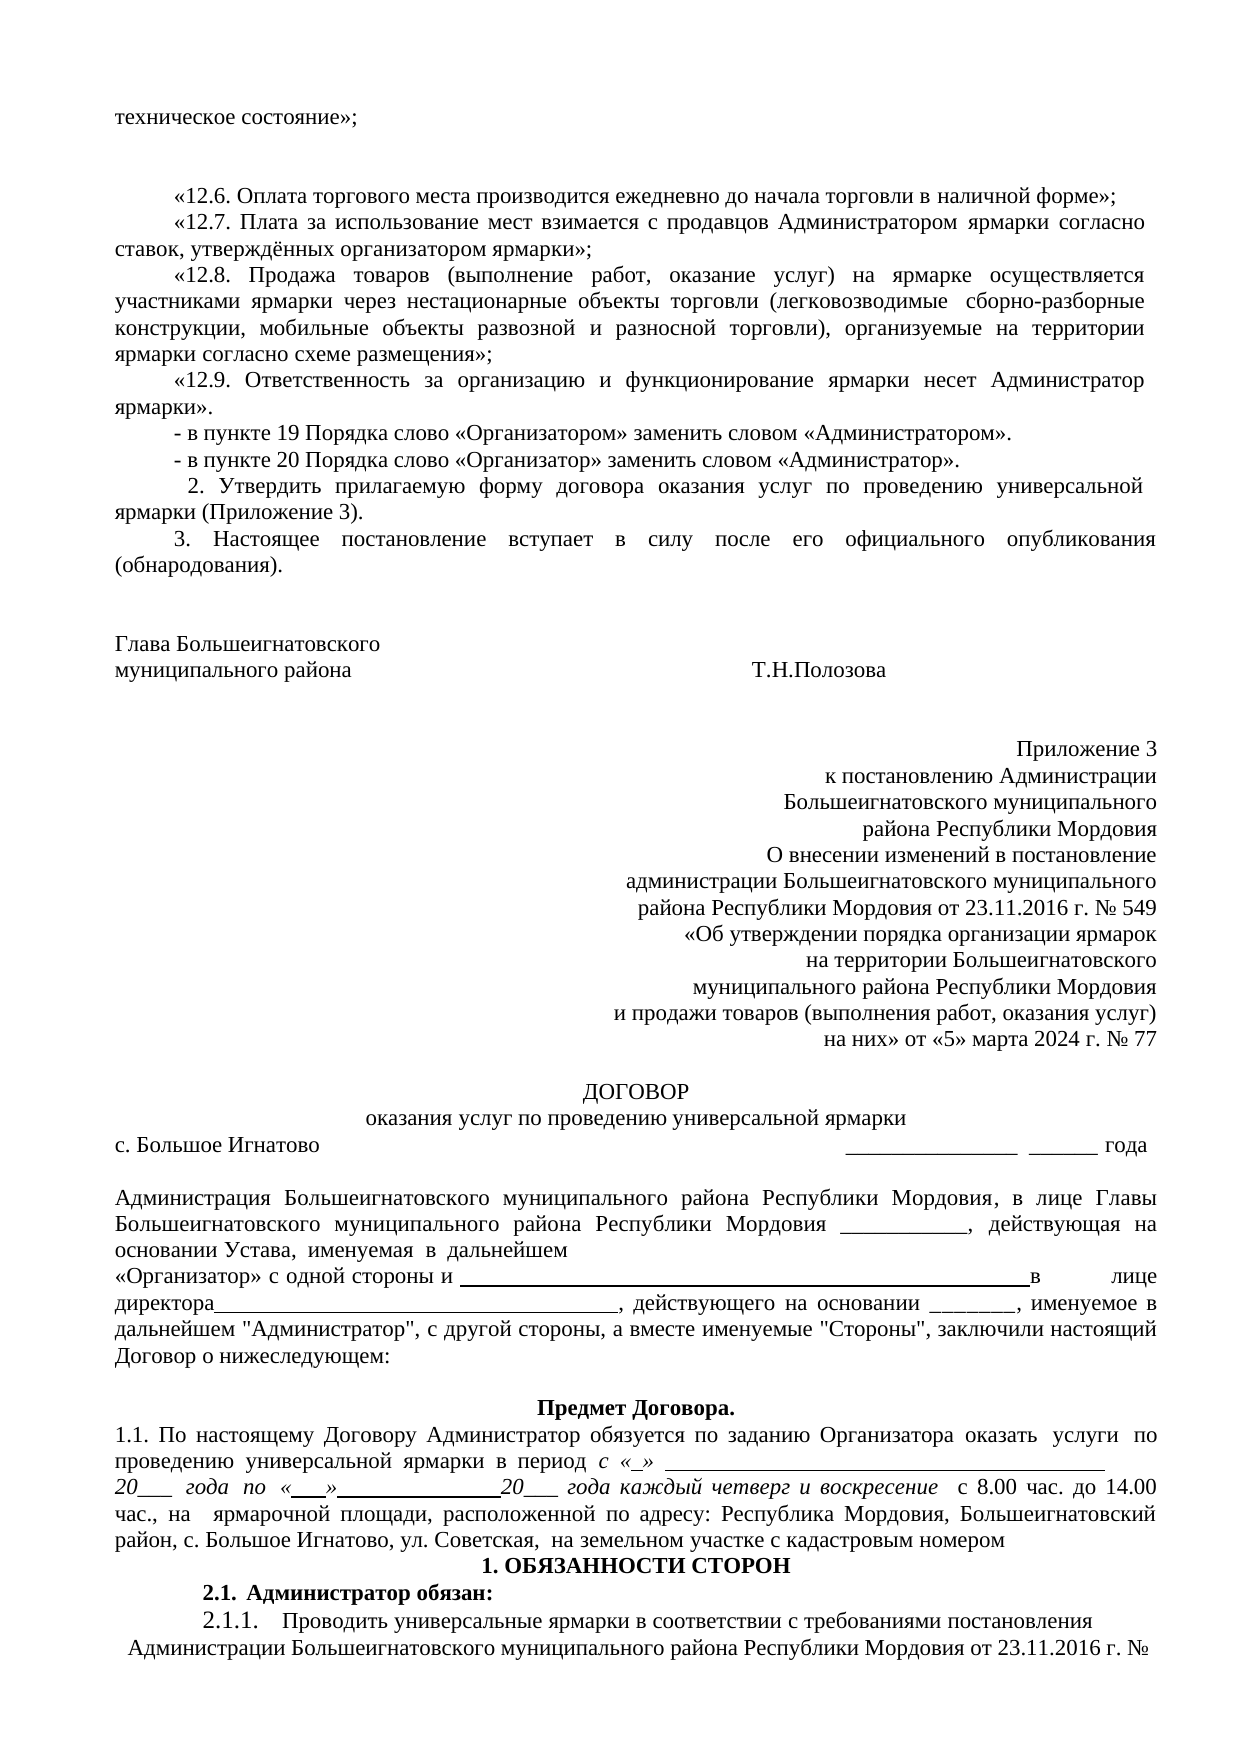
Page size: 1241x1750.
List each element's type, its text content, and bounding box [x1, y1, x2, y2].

text администрации Большеигнатовского муниципального [114, 867, 1157, 894]
text 2. Утвердить прилагаемую форму договора оказания услуг по проведению универсальной ярмарки (Приложение 3). [114, 472, 1145, 525]
text на них» от «5» марта 2024 г. № 77 [114, 1025, 1157, 1052]
text «12.7. Плата за использование мест взимается с продавцов Администратором ярмарки согласно ставок, утверждённых организатором ярмарки»; [114, 208, 1145, 261]
text на территории Большеигнатовского [114, 946, 1157, 973]
text - в пункте 20 Порядка слово «Организатор» заменить словом «Администратор». [114, 446, 1145, 472]
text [114, 103, 1145, 129]
text ДОГОВОР [114, 1078, 1157, 1104]
text 1. ОБЯЗАННОСТИ СТОРОН [114, 1552, 1157, 1579]
list Администратор обязан: [202, 1579, 1157, 1605]
text - в пункте 19 Порядка слово «Организатором» заменить словом «Администратором». [114, 419, 1145, 446]
text к постановлению Администрации [114, 762, 1157, 788]
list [127, 1605, 1157, 1660]
text с. Большое Игнатово _______________ ______ года [114, 1131, 1157, 1157]
text оказания услуг по проведению универсальной ярмарки [114, 1104, 1157, 1131]
text Администрация Большеигнатовского муниципального района Республики Мордовия, в лице Главы Большеигнатовского муниципального района Республики Мордовия ___________, действующая на основании Устава, именуемая в дальнейшем [114, 1183, 1157, 1263]
text района Республики Мордовия [114, 814, 1157, 841]
text «12.9. Ответственность за организацию и функционирование ярмарки несет Администратор ярмарки». [114, 367, 1145, 419]
text Большеигнатовского муниципального [114, 788, 1157, 814]
text Предмет Договора. [114, 1394, 1157, 1421]
text 1.1. По настоящему Договору Администратор обязуется по заданию Организатора оказать услуги по проведению универсальной ярмарки в период с « » 20___ года по « » 20___ года каждый четверг и воскресение с 8.00 час. до 14.00 час., на ярмарочной площади, расположенной по адресу: Республика Мордовия, Большеигнатовский район, с. Большое Игнатово, ул. Советская, на земельном участке с кадастровым номером [114, 1421, 1157, 1552]
text Приложение 3 [114, 736, 1157, 762]
text «Организатор» с одной стороны и в лице директора , действующего на основании _______, именуемое в дальнейшем "Администратор", с другой стороны, а вместе именуемые "Стороны", заключили настоящий Договор о нижеследующем: [114, 1263, 1157, 1368]
text «12.8. Продажа товаров (выполнение работ, оказание услуг) на ярмарке осуществляется участниками ярмарки через нестационарные объекты торговли (легковозводимые сборно-разборные конструкции, мобильные объекты развозной и разносной торговли), организуемые на территории ярмарки согласно схеме размещения»; [114, 261, 1145, 367]
text «Об утверждении порядка организации ярмарок [114, 920, 1157, 946]
text О внесении изменений в постановление [114, 841, 1157, 867]
text и продажи товаров (выполнения работ, оказания услуг) [114, 999, 1157, 1025]
text «12.6. Оплата торгового места производится ежедневно до начала торговли в наличной форме»; [114, 182, 1145, 208]
text муниципального района Т.Н.Полозова [114, 656, 1145, 683]
text Глава Большеигнатовского [114, 630, 1145, 656]
text района Республики Мордовия от 23.11.2016 г. № 549 [114, 894, 1157, 920]
text муниципального района Республики Мордовия [114, 973, 1157, 999]
text 3. Настоящее постановление вступает в силу после его официального опубликования (обнародования). [114, 525, 1157, 577]
